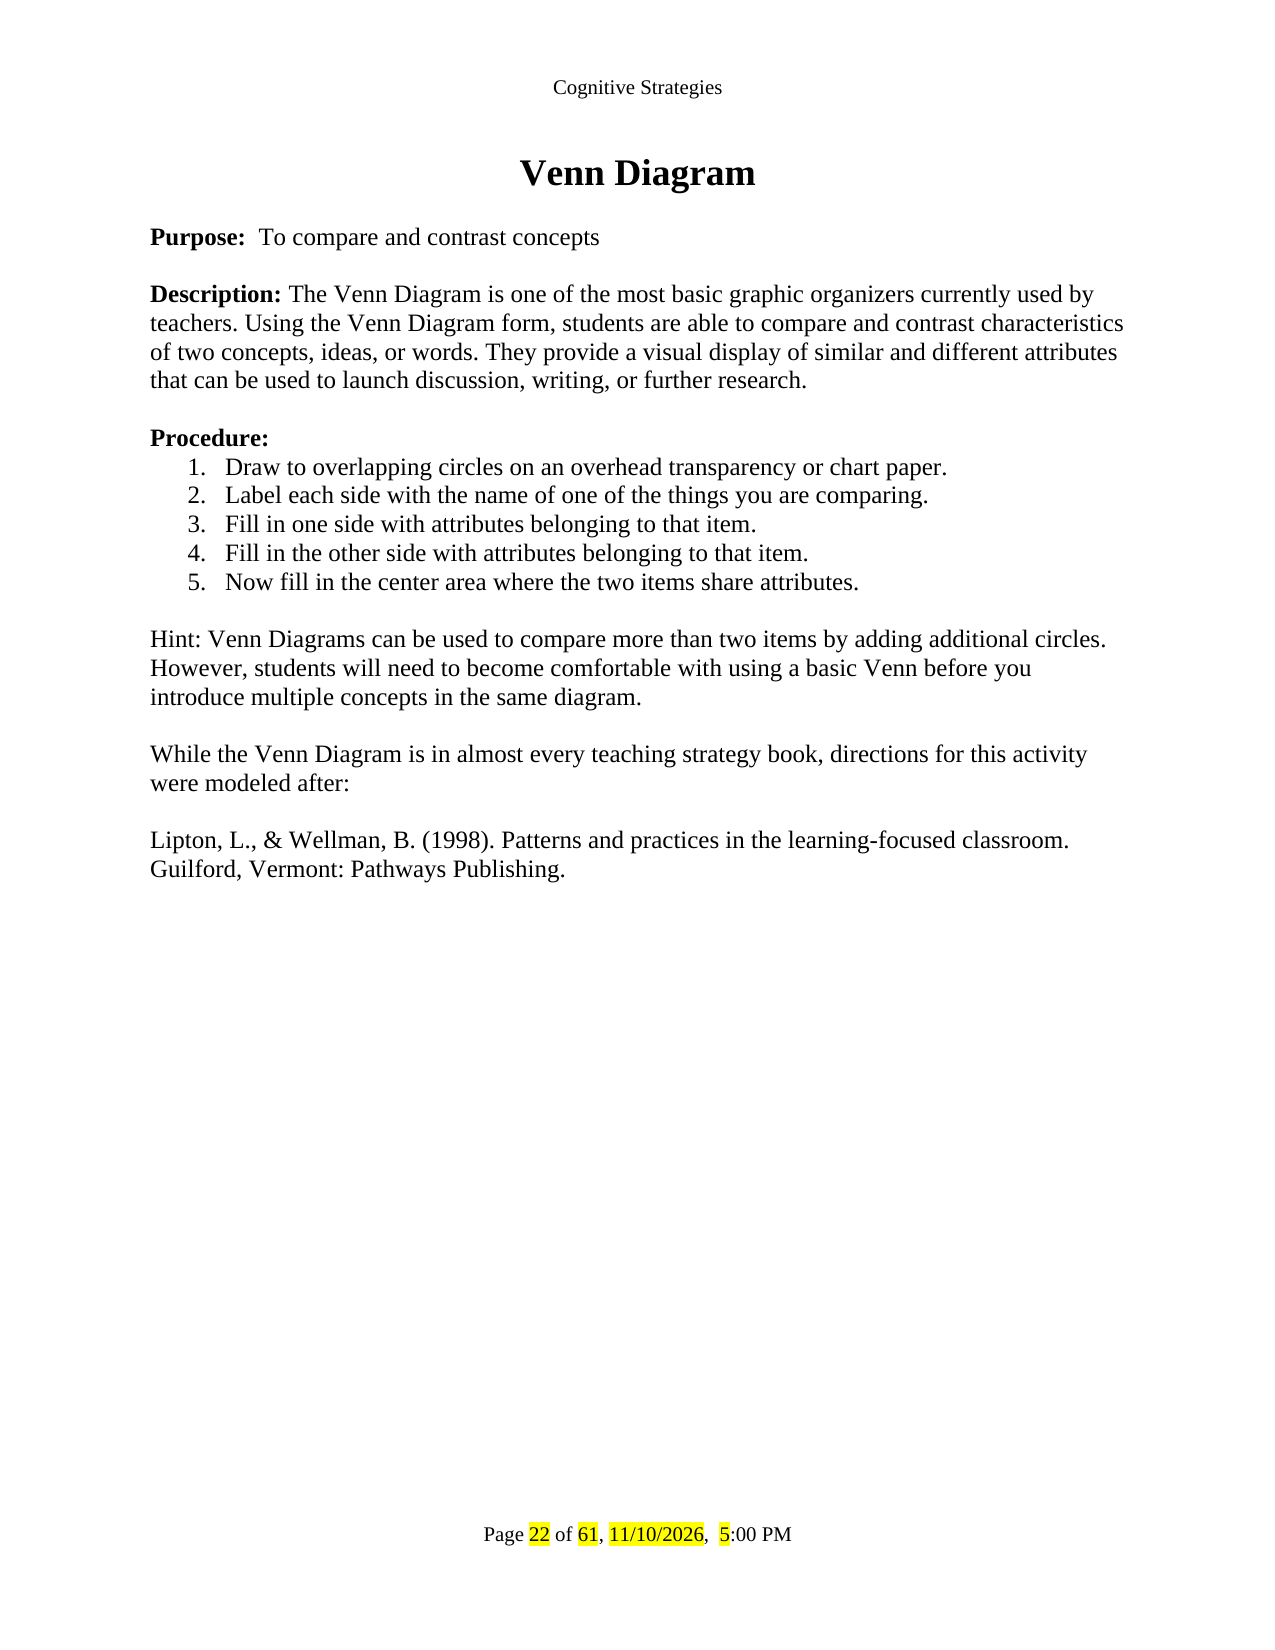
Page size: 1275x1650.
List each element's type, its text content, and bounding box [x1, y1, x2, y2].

list Fill in one side with attributes belonging to that item. [187, 509, 1125, 538]
list Draw to overlapping circles on an overhead transparency or chart paper. [187, 452, 1125, 481]
list Label each side with the name of one of the things you are comparing. [187, 481, 1125, 509]
list Fill in the other side with attributes belonging to that item. [187, 538, 1125, 567]
list Now fill in the center area where the two items share attributes. [187, 567, 1125, 596]
text Procedure: [150, 423, 1125, 452]
text While the Venn Diagram is in almost every teaching strategy book, directions for this activity were modeled after: [150, 739, 1125, 797]
text Description: The Venn Diagram is one of the most basic graphic organizers currently used by teachers. Using the Venn Diagram form, students are able to compare and contrast characteristics of two concepts, ideas, or words. They provide a visual display of similar and different attributes that can be used to launch discussion, writing, or further research. [150, 279, 1125, 394]
text Venn Diagram [150, 150, 1125, 193]
text Hint: Venn Diagrams can be used to compare more than two items by adding additional circles. However, students will need to become comfortable with using a basic Venn before you introduce multiple concepts in the same diagram. [150, 624, 1125, 711]
text Purpose: To compare and contrast concepts [150, 222, 1125, 251]
text Lipton, L., & Wellman, B. (1998). Patterns and practices in the learning-focused classroom. : Pathways Publishing. [150, 826, 1125, 883]
